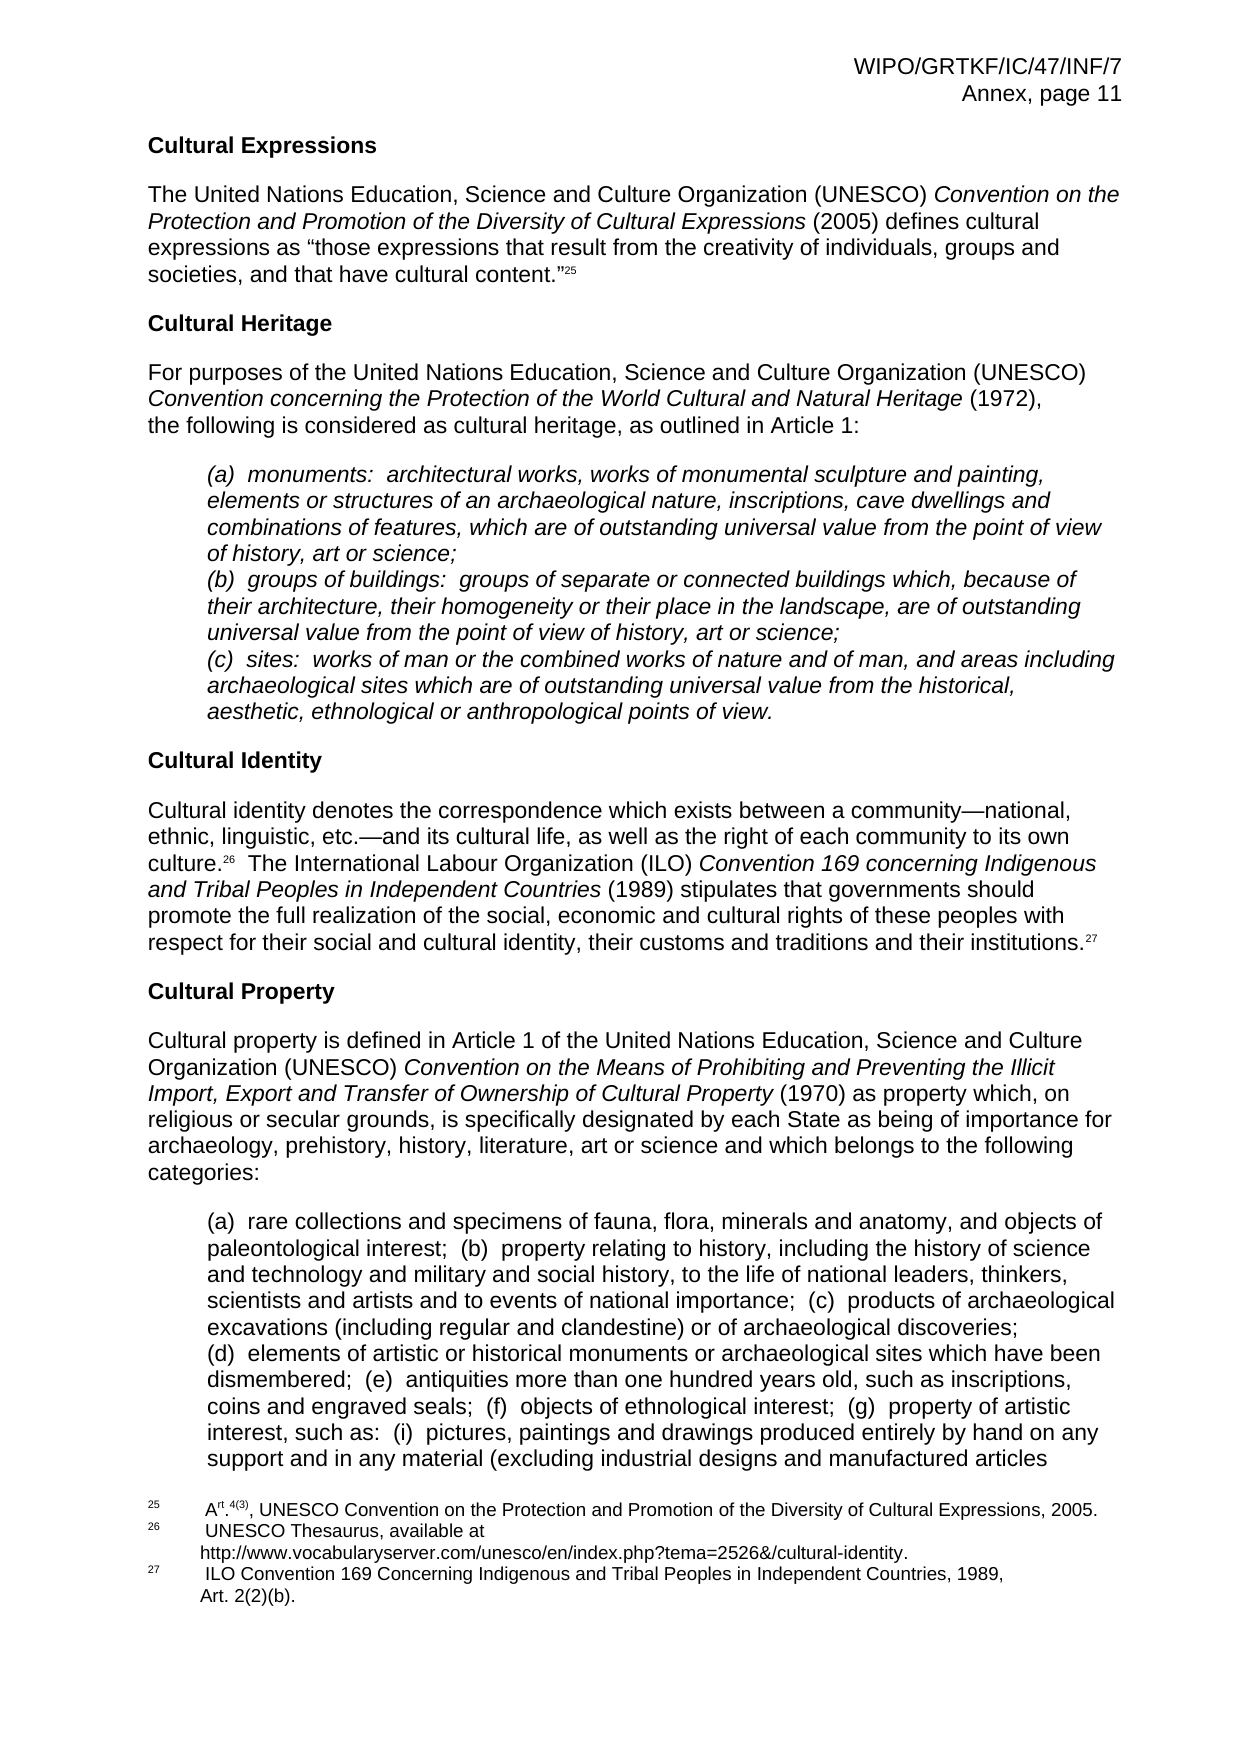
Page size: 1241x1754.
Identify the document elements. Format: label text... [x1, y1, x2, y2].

subtitle Cultural Property [148, 978, 1122, 1004]
text (a) monuments: architectural works, works of monumental sculpture and painting, elements or structures of an archaeological nature, inscriptions, cave dwellings and combinations of features, which are of outstanding universal value from the point of view of history, art or science; [207, 461, 1122, 566]
text Cultural identity denotes the correspondence which exists between a community—national, ethnic, linguistic, etc.—and its cultural life, as well as the right of each community to its own culture. The International Labour Organization (ILO) Convention 169 concerning Indigenous and Tribal Peoples in Independent Countries (1989) stipulates that governments should promote the full realization of the social, economic and cultural rights of these peoples with respect for their social and cultural identity, their customs and traditions and their institutions. [148, 797, 1122, 955]
text The United Nations Education, Science and Culture Organization (UNESCO) Convention on the Protection and Promotion of the Diversity of Cultural Expressions (2005) defines cultural expressions as “those expressions that result from the creativity of individuals, groups and societies, and that have cultural content.” [148, 181, 1122, 287]
text (c) sites: works of man or the combined works of nature and of man, and areas including archaeological sites which are of outstanding universal value from the historical, aesthetic, ethnological or anthropological points of view. [207, 646, 1122, 724]
subtitle Cultural Identity [148, 747, 1122, 774]
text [207, 1208, 1122, 1472]
subtitle Cultural Heritage [148, 310, 1122, 336]
text (b) groups of buildings: groups of separate or connected buildings which, because of their architecture, their homogeneity or their place in the landscape, are of outstanding universal value from the point of view of history, art or science; [207, 566, 1122, 646]
subtitle Cultural Expressions [148, 132, 1122, 158]
text For purposes of the United Nations Education, Science and Culture Organization (UNESCO) Convention concerning the Protection of the World Cultural and Natural Heritage (1972), the following is considered as cultural heritage, as outlined in Article 1: [148, 359, 1122, 438]
text Cultural property is defined in Article 1 of the United Nations Education, Science and Culture Organization (UNESCO) Convention on the Means of Prohibiting and Preventing the Illicit Import, Export and Transfer of Ownership of Cultural Property (1970) as property which, on religious or secular grounds, is specifically designated by each State as being of importance for archaeology, prehistory, history, literature, art or science and which belongs to the following categories: [148, 1027, 1122, 1185]
